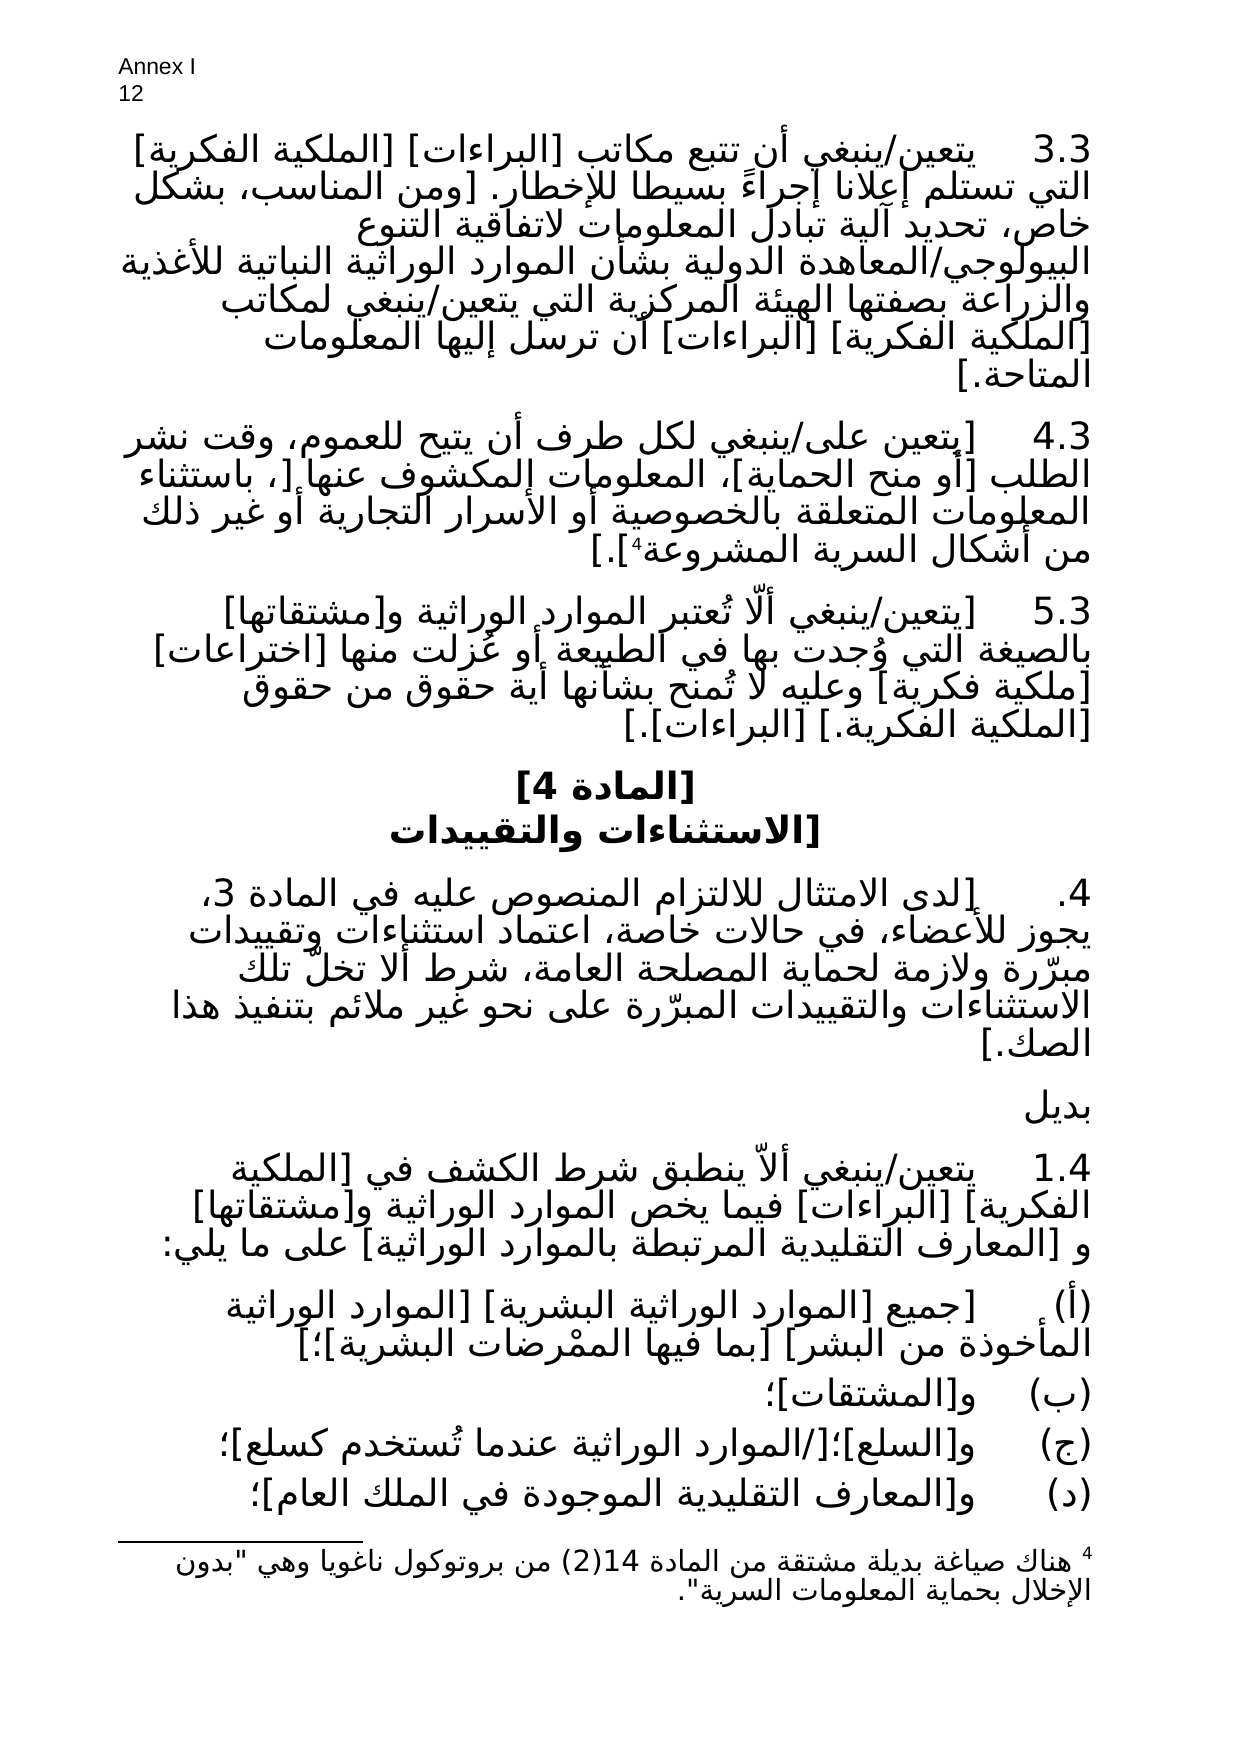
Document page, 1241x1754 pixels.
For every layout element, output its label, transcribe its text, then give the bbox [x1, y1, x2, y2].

text (أ) [جميع [الموارد الوراثية البشرية] [الموارد الوراثية المأخوذة من البشر] [بما فيها الممْرضات البشرية]؛] [118, 1288, 1092, 1363]
text [المادة 4] [118, 770, 1092, 807]
text (ج) و[السلع]؛[/الموارد الوراثية عندما تُستخدم كسلع]؛ [118, 1426, 1092, 1463]
text 1.4 يتعين/ينبغي ألاّ ينطبق شرط الكشف في [الملكية الفكرية] [البراءات] فيما يخص الموارد الوراثية و[مشتقاتها] و [المعارف التقليدية المرتبطة بالموارد الوراثية] على ما يلي: [118, 1151, 1092, 1263]
text (ب) و[المشتقات]؛ [118, 1376, 1092, 1413]
text [الاستثناءات والتقييدات [118, 813, 1092, 851]
text 4.3 [يتعين على/ينبغي لكل طرف أن يتيح للعموم، وقت نشر الطلب [أو منح الحماية]، المعلومات المكشوف عنها [، باستثناء المعلومات المتعلقة بالخصوصية أو الأسرار التجارية أو غير ذلك من أشكال السرية المشروعة].] [118, 420, 1092, 570]
text 5.3 [يتعين/ينبغي ألّا تُعتبر الموارد الوراثية و[مشتقاتها] بالصيغة التي وُجدت بها في الطبيعة أو عُزلت منها [اختراعات] [ملكية فكرية] وعليه لا تُمنح بشأنها أية حقوق من حقوق [الملكية الفكرية.] [البراءات].] [118, 595, 1092, 745]
text 3.3 يتعين/ينبغي أن تتبع مكاتب [البراءات] [الملكية الفكرية] التي تستلم إعلانا إجراءً بسيطا للإخطار. [ومن المناسب، بشكل خاص، تحديد آلية تبادل المعلومات لاتفاقية التنوع البيولوجي/المعاهدة الدولية بشأن الموارد الوراثية النباتية للأغذية والزراعة بصفتها الهيئة المركزية التي يتعين/ينبغي لمكاتب [الملكية الفكرية] [البراءات] أن ترسل إليها المعلومات المتاحة.] [118, 132, 1092, 395]
text 4. [لدى الامتثال للالتزام المنصوص عليه في المادة 3، يجوز للأعضاء، في حالات خاصة، اعتماد استثناءات وتقييدات مبرّرة ولازمة لحماية المصلحة العامة، شرط ألا تخلّ تلك الاستثناءات والتقييدات المبرّرة على نحو غير ملائم بتنفيذ هذا الصك.] [118, 876, 1092, 1063]
text بديل [118, 1088, 1092, 1126]
text (د) و[المعارف التقليدية الموجودة في الملك العام]؛ [118, 1476, 1092, 1513]
